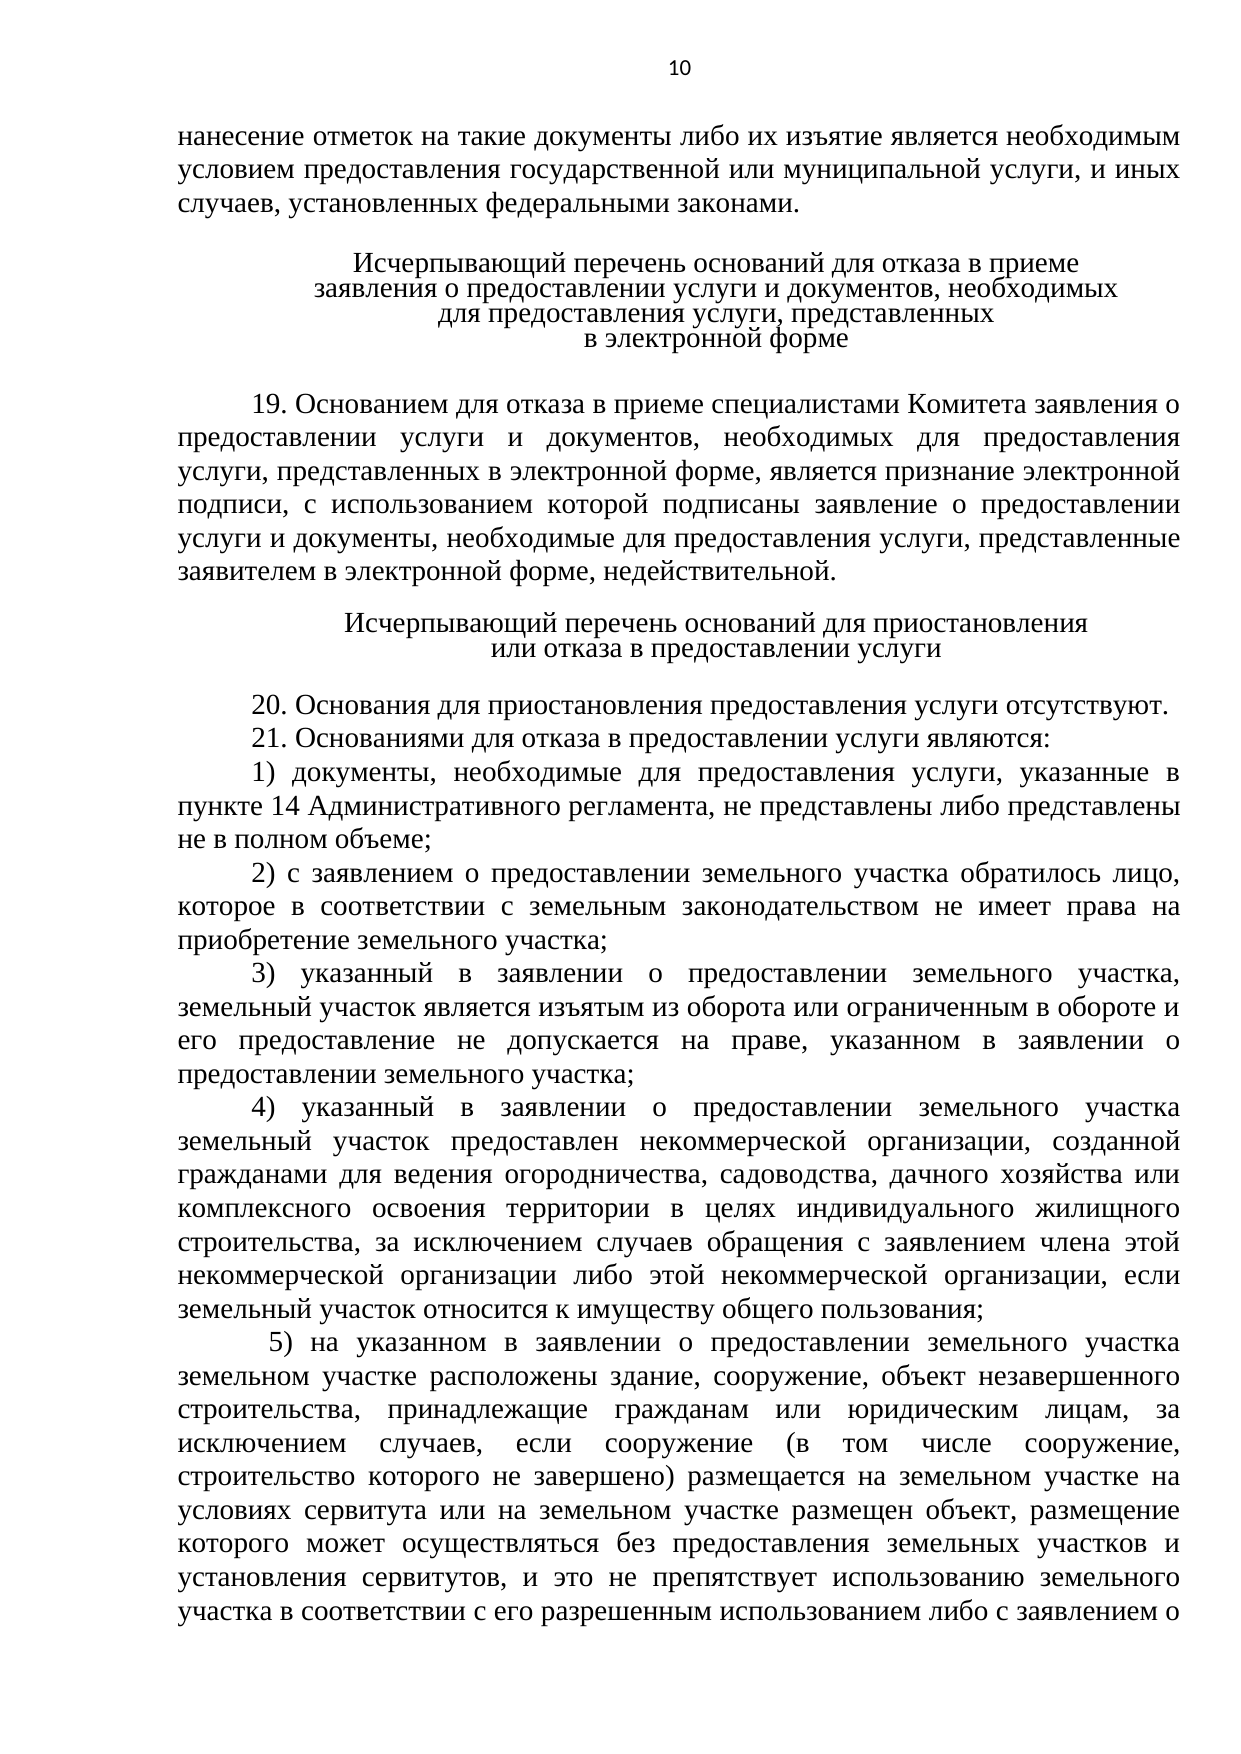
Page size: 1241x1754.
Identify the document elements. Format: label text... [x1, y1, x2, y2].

title в электронной форме [177, 327, 777, 352]
text 20. Основания для приостановления предоставления услуги отсутствуют. [177, 687, 1181, 721]
text 4) указанный в заявлении о предоставлении земельного участка земельный участок предоставлен некоммерческой организации, созданной гражданами для ведения огородничества, садоводства, дачного хозяйства или комплексного освоения территории в целях индивидуального жилищного строительства, за исключением случаев обращения с заявлением члена этой некоммерческой организации либо этой некоммерческой организации, если земельный участок относится к имуществу общего пользования; [177, 1089, 1181, 1324]
title в электронной форме [780, 327, 1181, 352]
title Исчерпывающий перечень оснований для отказа в приеме [177, 252, 1181, 277]
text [177, 118, 1181, 219]
title или отказа в предоставлении услуги [177, 637, 1181, 662]
text 21. Основаниями для отказа в предоставлении услуги являются: [177, 721, 1181, 754]
title заявления о предоставлении услуги и документов, необходимых [177, 277, 1181, 302]
text 1) документы, необходимые для предоставления услуги, указанные в пункте 14 Административного регламента, не представлены либо представлены не в полном объеме; [177, 754, 1181, 855]
title для предоставления услуги, представленных [177, 302, 1181, 327]
text 19. Основанием для отказа в приеме специалистами Комитета заявления о предоставлении услуги и документов, необходимых для предоставления услуги, представленных в электронной форме, является признание электронной подписи, с использованием которой подписаны заявление о предоставлении услуги и документы, необходимые для предоставления услуги, представленные заявителем в электронной форме, недействительной. [177, 386, 1181, 587]
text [177, 1324, 1181, 1626]
title Исчерпывающий перечень оснований для приостановления [177, 612, 1181, 637]
text 3) указанный в заявлении о предоставлении земельного участка, земельный участок является изъятым из оборота или ограниченным в обороте и его предоставление не допускается на праве, указанном в заявлении о предоставлении земельного участка; [177, 955, 1181, 1089]
text 2) с заявлением о предоставлении земельного участка обратилось лицо, которое в соответствии с земельным законодательством не имеет права на приобретение земельного участка; [177, 855, 1181, 955]
